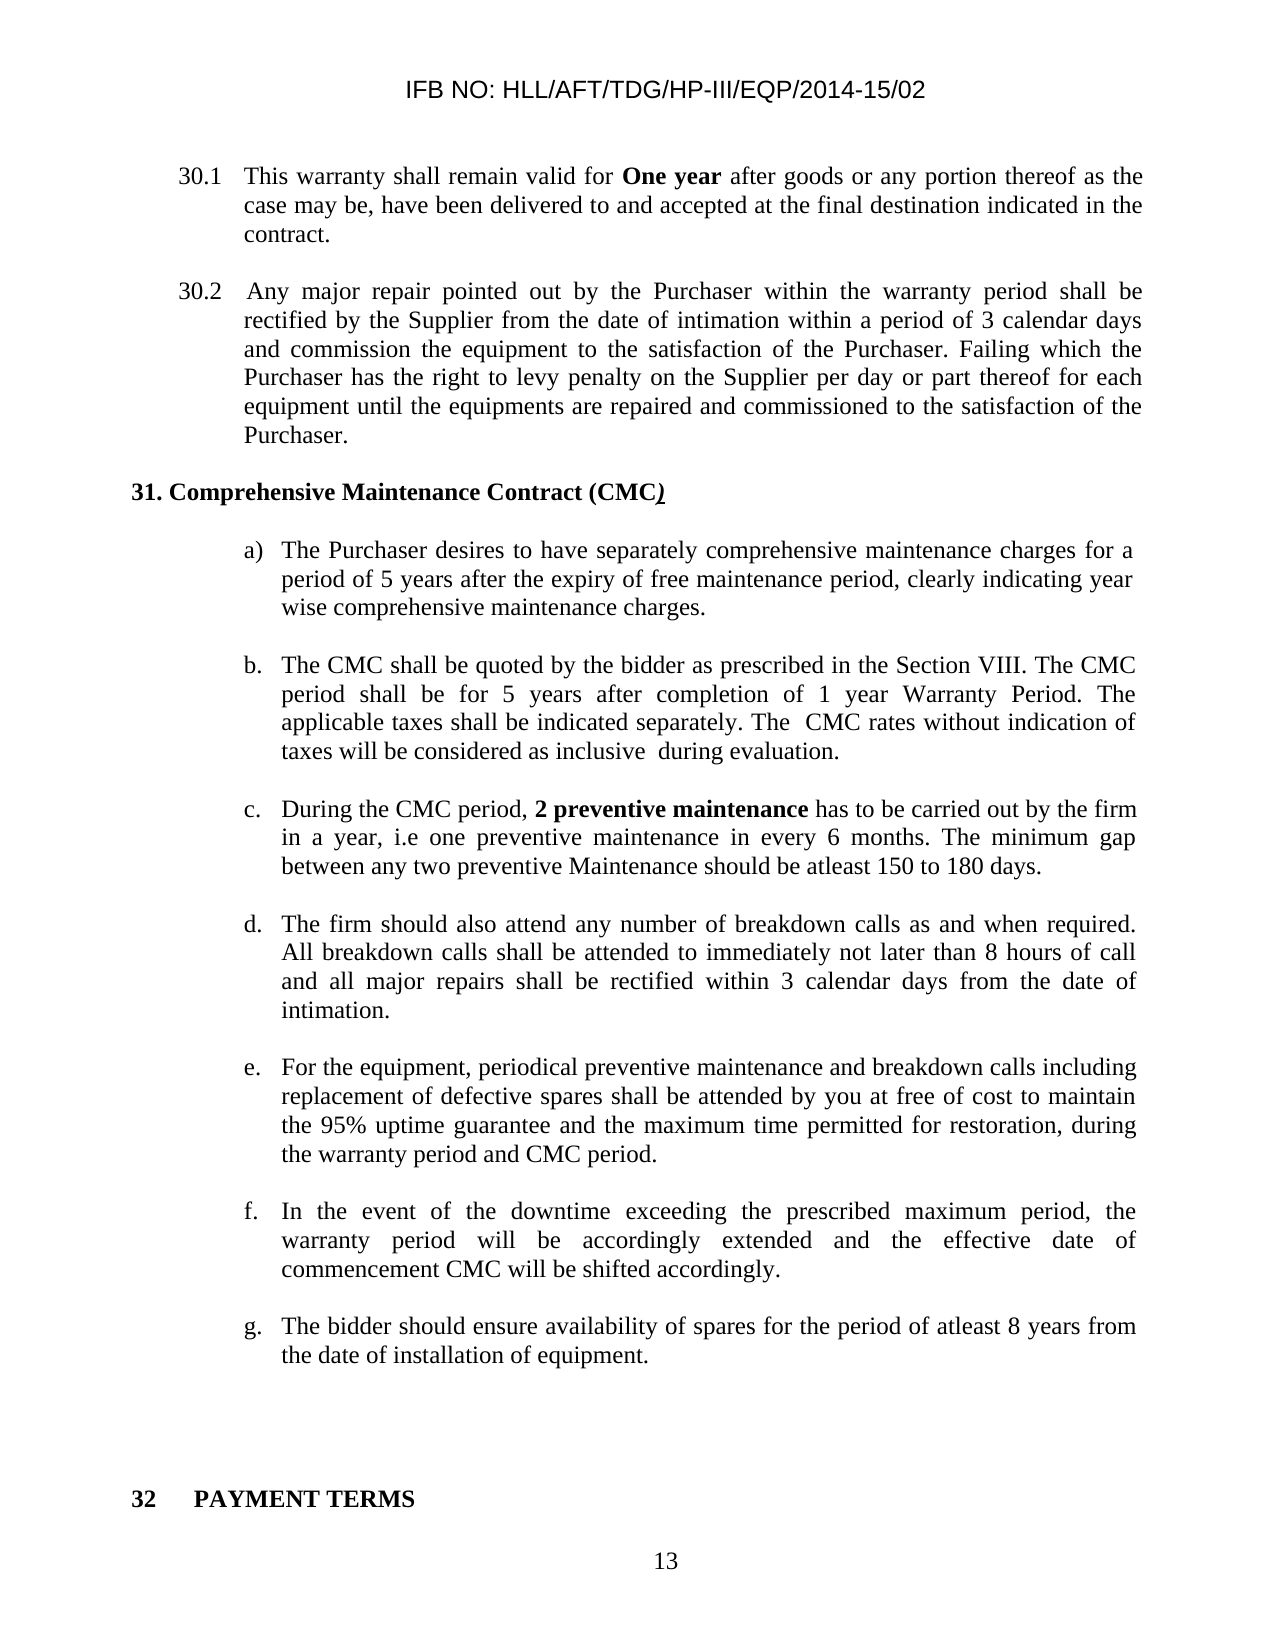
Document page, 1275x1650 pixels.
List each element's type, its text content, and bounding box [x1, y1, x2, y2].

text 31. Comprehensive Maintenance Contract (CMC) [131, 477, 1134, 506]
list The bidder should ensure availability of spares for the period of atleast 8 years from the date of installation of equipment. [244, 1311, 1137, 1369]
list During the CMC period, 2 preventive maintenance has to be carried out by the firm in a year, i.e one preventive maintenance in every 6 months. The minimum gap between any two preventive Maintenance should be atleast 150 to 180 days. [244, 794, 1137, 880]
list In the event of the downtime exceeding the prescribed maximum period, the warranty period will be accordingly extended and the effective date of commencement CMC will be shifted accordingly. [244, 1196, 1137, 1282]
list The CMC shall be quoted by the bidder as prescribed in the Section VIII. The CMC period shall be for 5 years after completion of 1 year Warranty Period. The applicable taxes shall be indicated separately. The CMC rates without indication of taxes will be considered as inclusive during evaluation. [244, 650, 1137, 765]
list For the equipment, periodical preventive maintenance and breakdown calls including replacement of defective spares shall be attended by you at free of cost to maintain the 95% uptime guarantee and the maximum time permitted for restoration, during the warranty period and CMC period. [244, 1052, 1137, 1167]
list The firm should also attend any number of breakdown calls as and when required. All breakdown calls shall be attended to immediately not later than 8 hours of call and all major repairs shall be rectified within 3 calendar days from the date of intimation. [244, 909, 1137, 1024]
text 30.2 Any major repair pointed out by the Purchaser within the warranty period shall be rectified by the Supplier from the date of intimation within a period of 3 calendar days and commission the equipment to the satisfaction of the Purchaser. Failing which the Purchaser has the right to levy penalty on the Supplier per day or part thereof for each equipment until the equipments are repaired and commissioned to the satisfaction of the Purchaser. [178, 276, 1144, 449]
text 30.1 This warranty shall remain valid for One year after goods or any portion thereof as the case may be, have been delivered to and accepted at the final destination indicated in the contract. [178, 161, 1144, 247]
list The Purchaser desires to have separately comprehensive maintenance charges for a period of 5 years after the expiry of free maintenance period, clearly indicating year wise comprehensive maintenance charges. [244, 535, 1134, 621]
text 32 PAYMENT TERMS [131, 1484, 1144, 1512]
